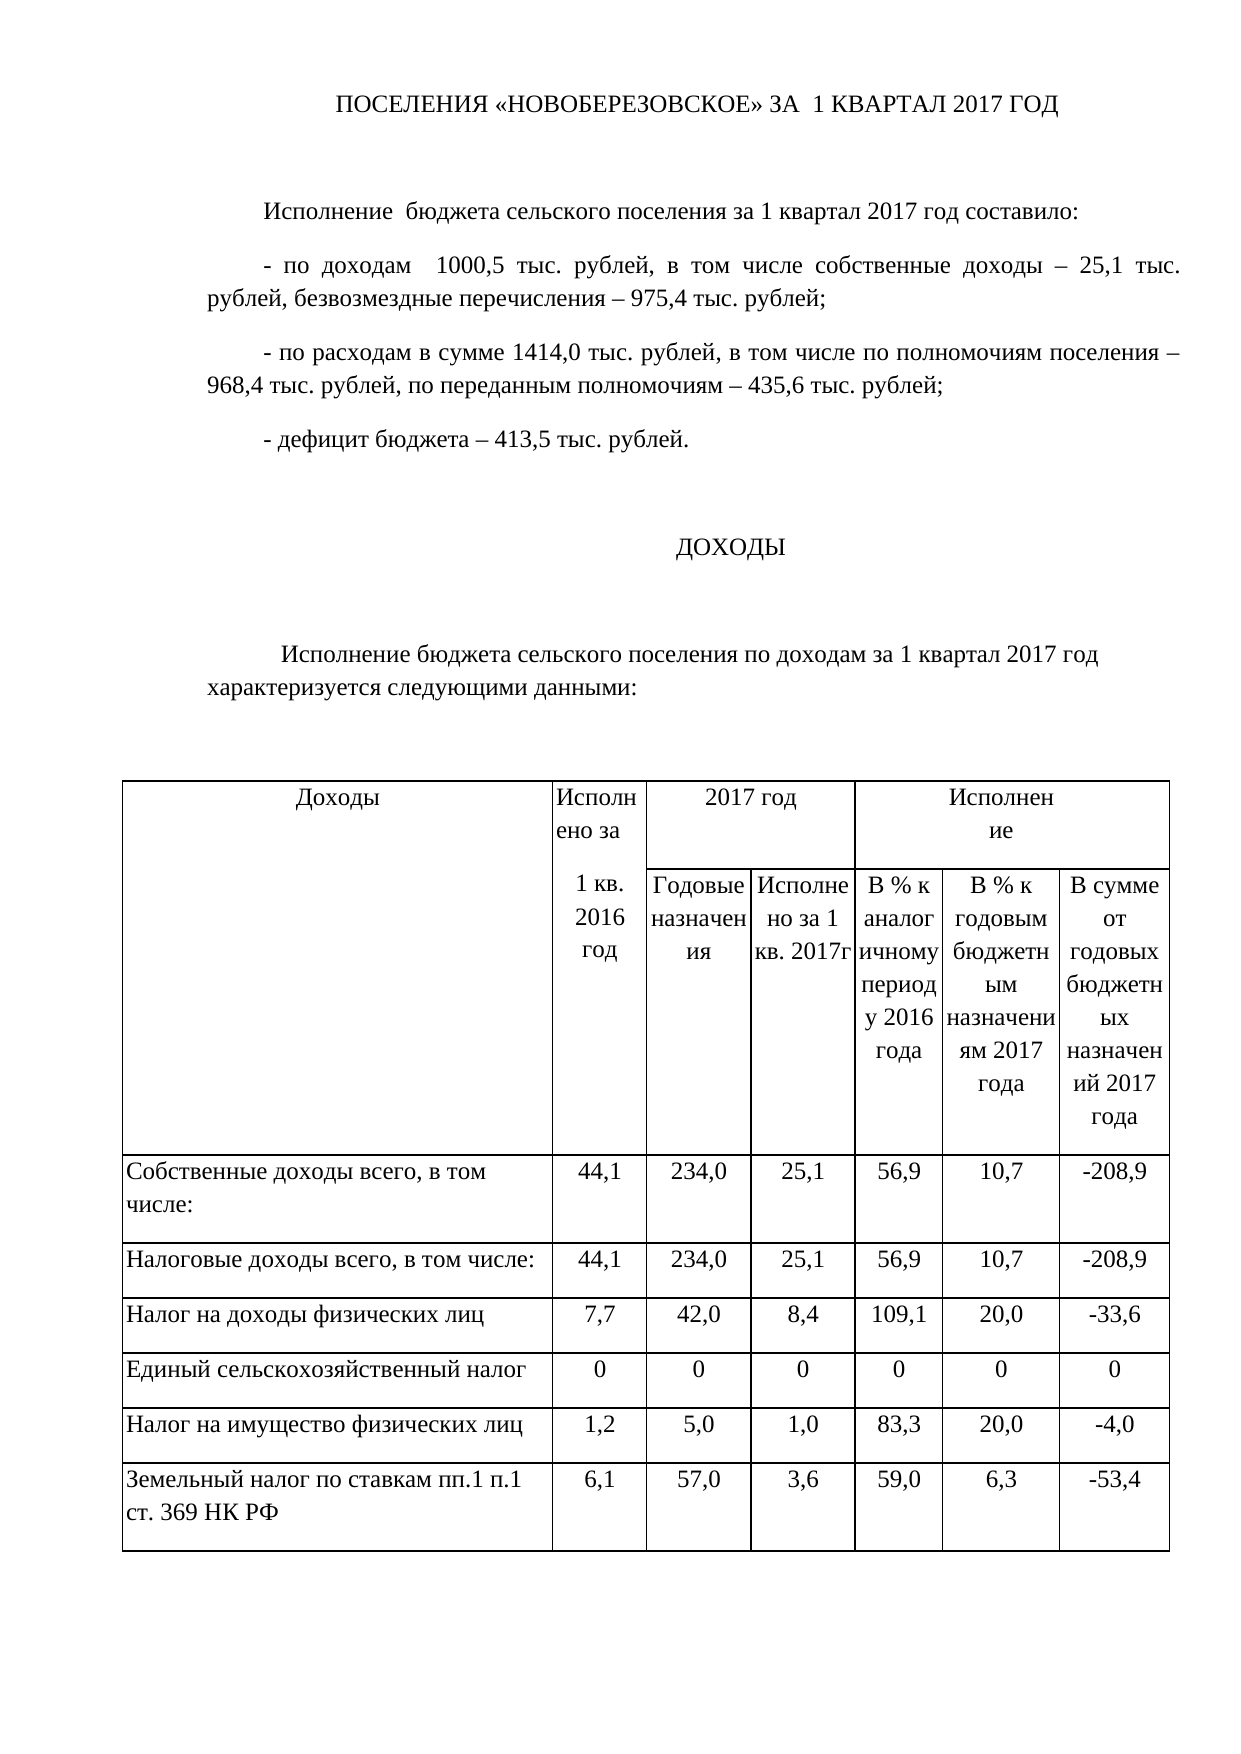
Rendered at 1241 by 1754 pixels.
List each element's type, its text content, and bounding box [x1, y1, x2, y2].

table_cell Собственные доходы всего, в том числе: [123, 1156, 552, 1242]
text - по расходам в сумме 1414,0 тыс. рублей, в том числе по полномочиям поселения – 968,4 тыс. рублей, по переданным полномочиям – 435,6 тыс. рублей; [207, 337, 1181, 399]
text Исполнение бюджета сельского поселения по доходам за 1 квартал 2017 год характеризуется следующими данными: [207, 639, 1181, 701]
table_cell 3,6 [752, 1464, 854, 1550]
table_cell 8,4 [752, 1299, 854, 1352]
table_cell Единый сельскохозяйственный налог [123, 1354, 552, 1407]
text ПОСЕЛЕНИЯ «НОВОБЕРЕЗОВСКОЕ» ЗА 1 КВАРТАЛ 2017 ГОД [207, 89, 1181, 117]
table_cell 59,0 [856, 1464, 942, 1550]
table_cell 7,7 [553, 1299, 646, 1352]
table_cell 57,0 [647, 1464, 750, 1550]
table_cell -208,9 [1060, 1244, 1169, 1297]
table_header Исполнение [943, 782, 1059, 868]
table_cell 1,2 [553, 1409, 646, 1462]
table_cell 234,0 [647, 1156, 750, 1242]
table_cell Налог на имущество физических лиц [123, 1409, 552, 1462]
table_cell В % к аналогичному периоду 2016 года [856, 870, 942, 1154]
table_cell 234,0 [647, 1244, 750, 1297]
table_header Исполнено за 1 кв. 2016 год [553, 782, 646, 1154]
table_cell В % к годовым бюджетным назначениям 2017 года [943, 870, 1059, 1154]
table_cell 56,9 [856, 1156, 942, 1242]
table_header 2017 год [647, 782, 854, 868]
table_cell Налог на доходы физических лиц [123, 1299, 552, 1352]
table_cell 0 [553, 1354, 646, 1407]
table_cell Земельный налог по ставкам пп.1 п.1 ст. 369 НК РФ [123, 1464, 552, 1550]
table_cell 20,0 [943, 1409, 1059, 1462]
table_cell 56,9 [856, 1244, 942, 1297]
table_cell 0 [752, 1354, 854, 1407]
table_cell 42,0 [647, 1299, 750, 1352]
table_cell -208,9 [1060, 1156, 1169, 1242]
text ДОХОДЫ [207, 532, 1181, 560]
table_cell 0 [1060, 1354, 1169, 1407]
table_cell 6,1 [553, 1464, 646, 1550]
table_cell Исполнено за 1 кв. 2017г [752, 870, 854, 1154]
table_cell Налоговые доходы всего, в том числе: [123, 1244, 552, 1297]
table_cell 0 [647, 1354, 750, 1407]
table_header Доходы [123, 782, 552, 868]
table_cell 10,7 [943, 1244, 1059, 1297]
table_cell [123, 868, 552, 1154]
table_cell В сумме от годовых бюджетных назначений 2017 года [1060, 870, 1169, 1154]
table_cell 0 [856, 1354, 942, 1407]
text Исполнение бюджета сельского поселения за 1 квартал 2017 год составило: [207, 196, 1181, 225]
table_cell 10,7 [943, 1156, 1059, 1242]
table_cell 83,3 [856, 1409, 942, 1462]
table_cell 44,1 [553, 1156, 646, 1242]
table_cell 25,1 [752, 1156, 854, 1242]
text - дефицит бюджета – 413,5 тыс. рублей. [207, 424, 1181, 453]
table_cell Годовые назначения [647, 870, 750, 1154]
table_cell -4,0 [1060, 1409, 1169, 1462]
table_cell 5,0 [647, 1409, 750, 1462]
table_header [856, 782, 943, 868]
table_cell 25,1 [752, 1244, 854, 1297]
text - по доходам 1000,5 тыс. рублей, в том числе собственные доходы – 25,1 тыс. рублей, безвозмездные перечисления – 975,4 тыс. рублей; [207, 250, 1181, 312]
table_header [1060, 782, 1169, 868]
table_cell 6,3 [943, 1464, 1059, 1550]
table_cell -33,6 [1060, 1299, 1169, 1352]
table_cell 20,0 [943, 1299, 1059, 1352]
table_cell 0 [943, 1354, 1059, 1407]
table_cell 1,0 [752, 1409, 854, 1462]
table_cell 44,1 [553, 1244, 646, 1297]
table_cell 109,1 [856, 1299, 942, 1352]
table_cell -53,4 [1060, 1464, 1169, 1550]
